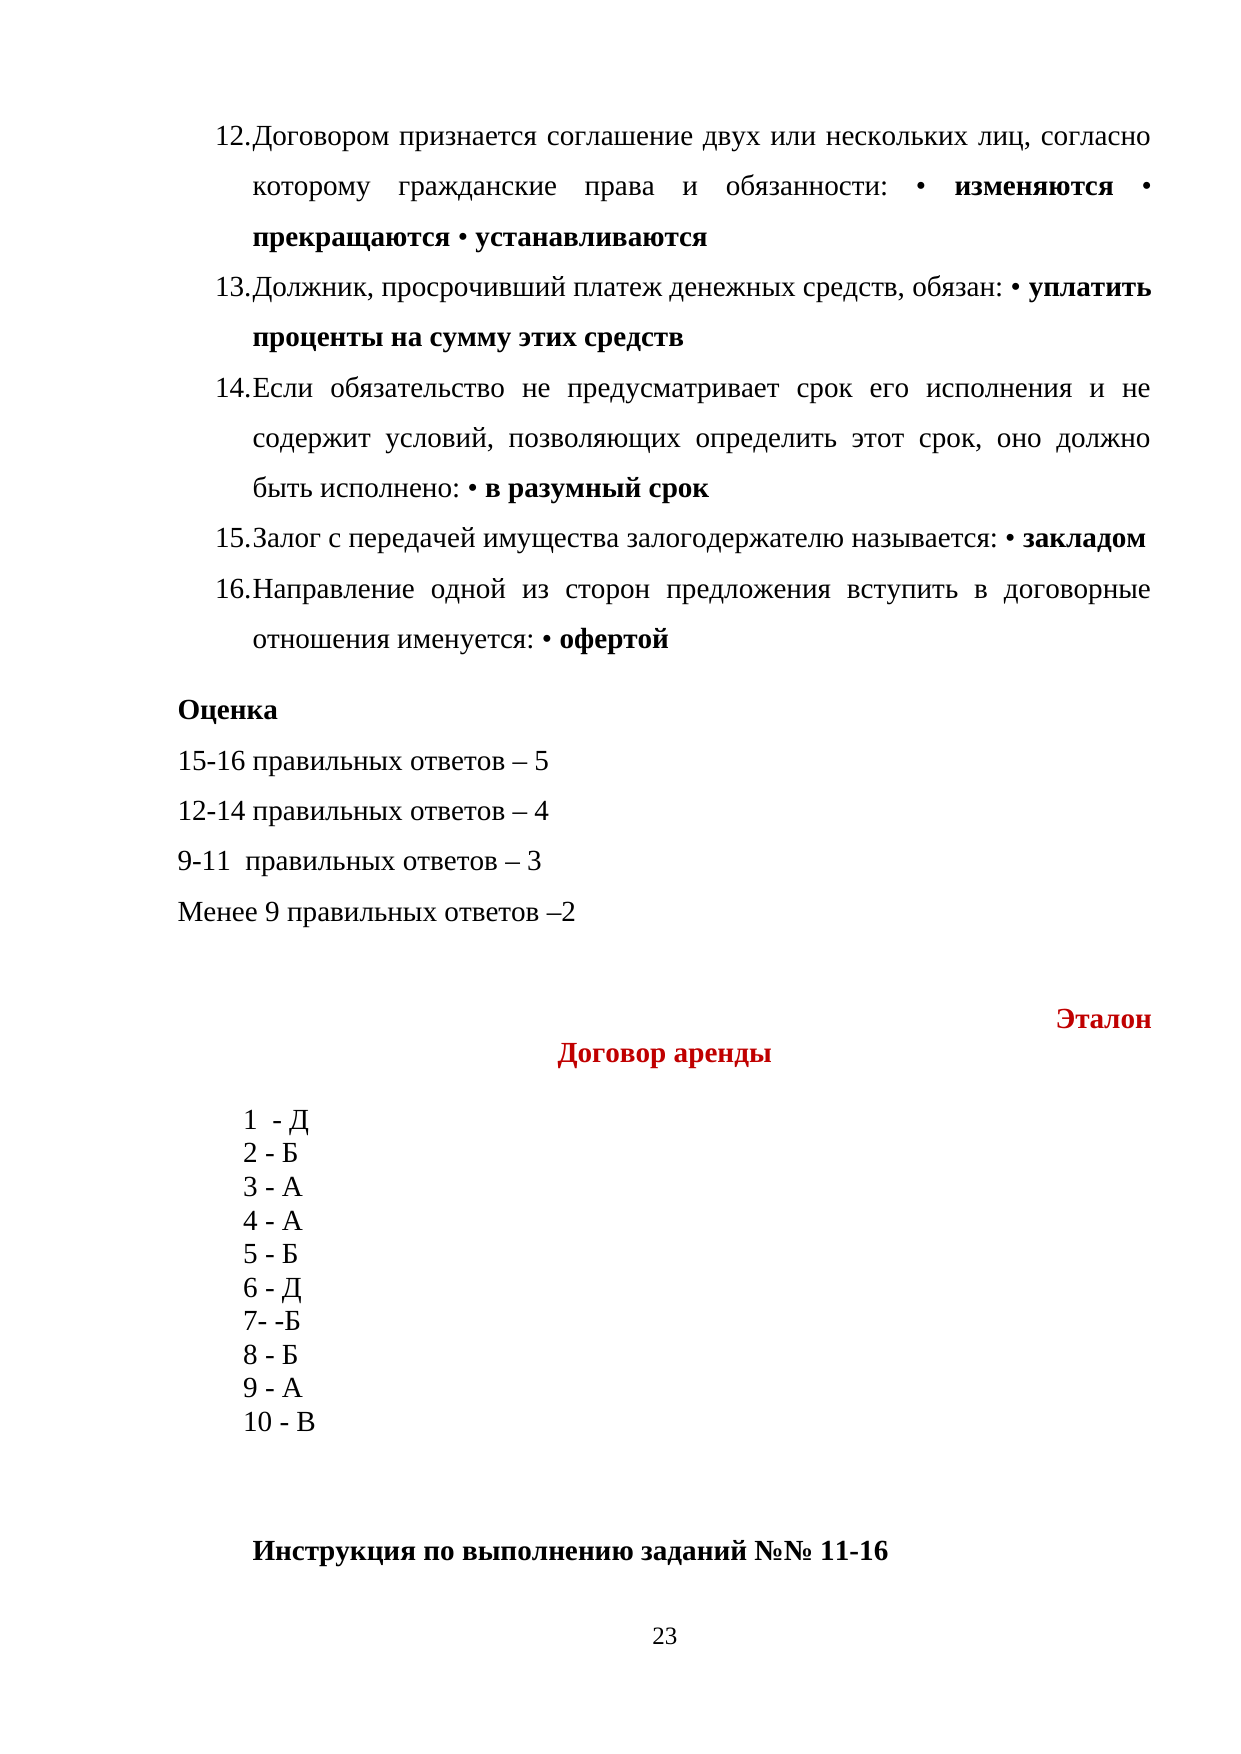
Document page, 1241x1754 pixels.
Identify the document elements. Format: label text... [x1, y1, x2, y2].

list Договором признается соглашение двух или нескольких лиц, согласно которому гражданские права и обязанности: • изменяются • прекращаются • устанавливаются [215, 118, 1152, 252]
text 6 - Д [177, 1270, 1152, 1303]
list Если обязательство не предусматривает срок его исполнения и не содержит условий, позволяющих определить этот срок, оно должно быть исполнено: • в разумный срок [215, 370, 1152, 504]
text 15-16 правильных ответов – 5 [177, 743, 1152, 776]
text Оценка [177, 692, 1152, 726]
text Менее 9 правильных ответов –2 [177, 894, 1152, 927]
text 12-14 правильных ответов – 4 [177, 793, 1152, 827]
list Должник, просрочивший платеж денежных средств, обязан: • уплатить проценты на сумму этих средств [215, 269, 1152, 353]
text 9-11 правильных ответов – 3 [177, 843, 1152, 877]
text 2 - Б [177, 1136, 1152, 1169]
text 1 - Д [177, 1102, 1152, 1136]
text 7- -Б [177, 1303, 1152, 1337]
text Договор аренды [177, 1035, 1152, 1068]
text 8 - Б [177, 1337, 1152, 1370]
list Направление одной из сторон предложения вступить в договорные отношения именуется: • офертой [215, 571, 1152, 655]
list Инструкция по выполнению заданий №№ 11-16 [252, 1533, 1152, 1567]
text 4 - А [177, 1203, 1152, 1236]
text 5 - Б [177, 1236, 1152, 1270]
text Эталон [177, 1001, 1152, 1035]
text 9 - А [177, 1370, 1152, 1404]
list Залог с передачей имущества залогодержателю называется: • закладом [215, 521, 1152, 554]
text 10 - В [177, 1404, 1152, 1437]
text 3 - А [177, 1169, 1152, 1203]
